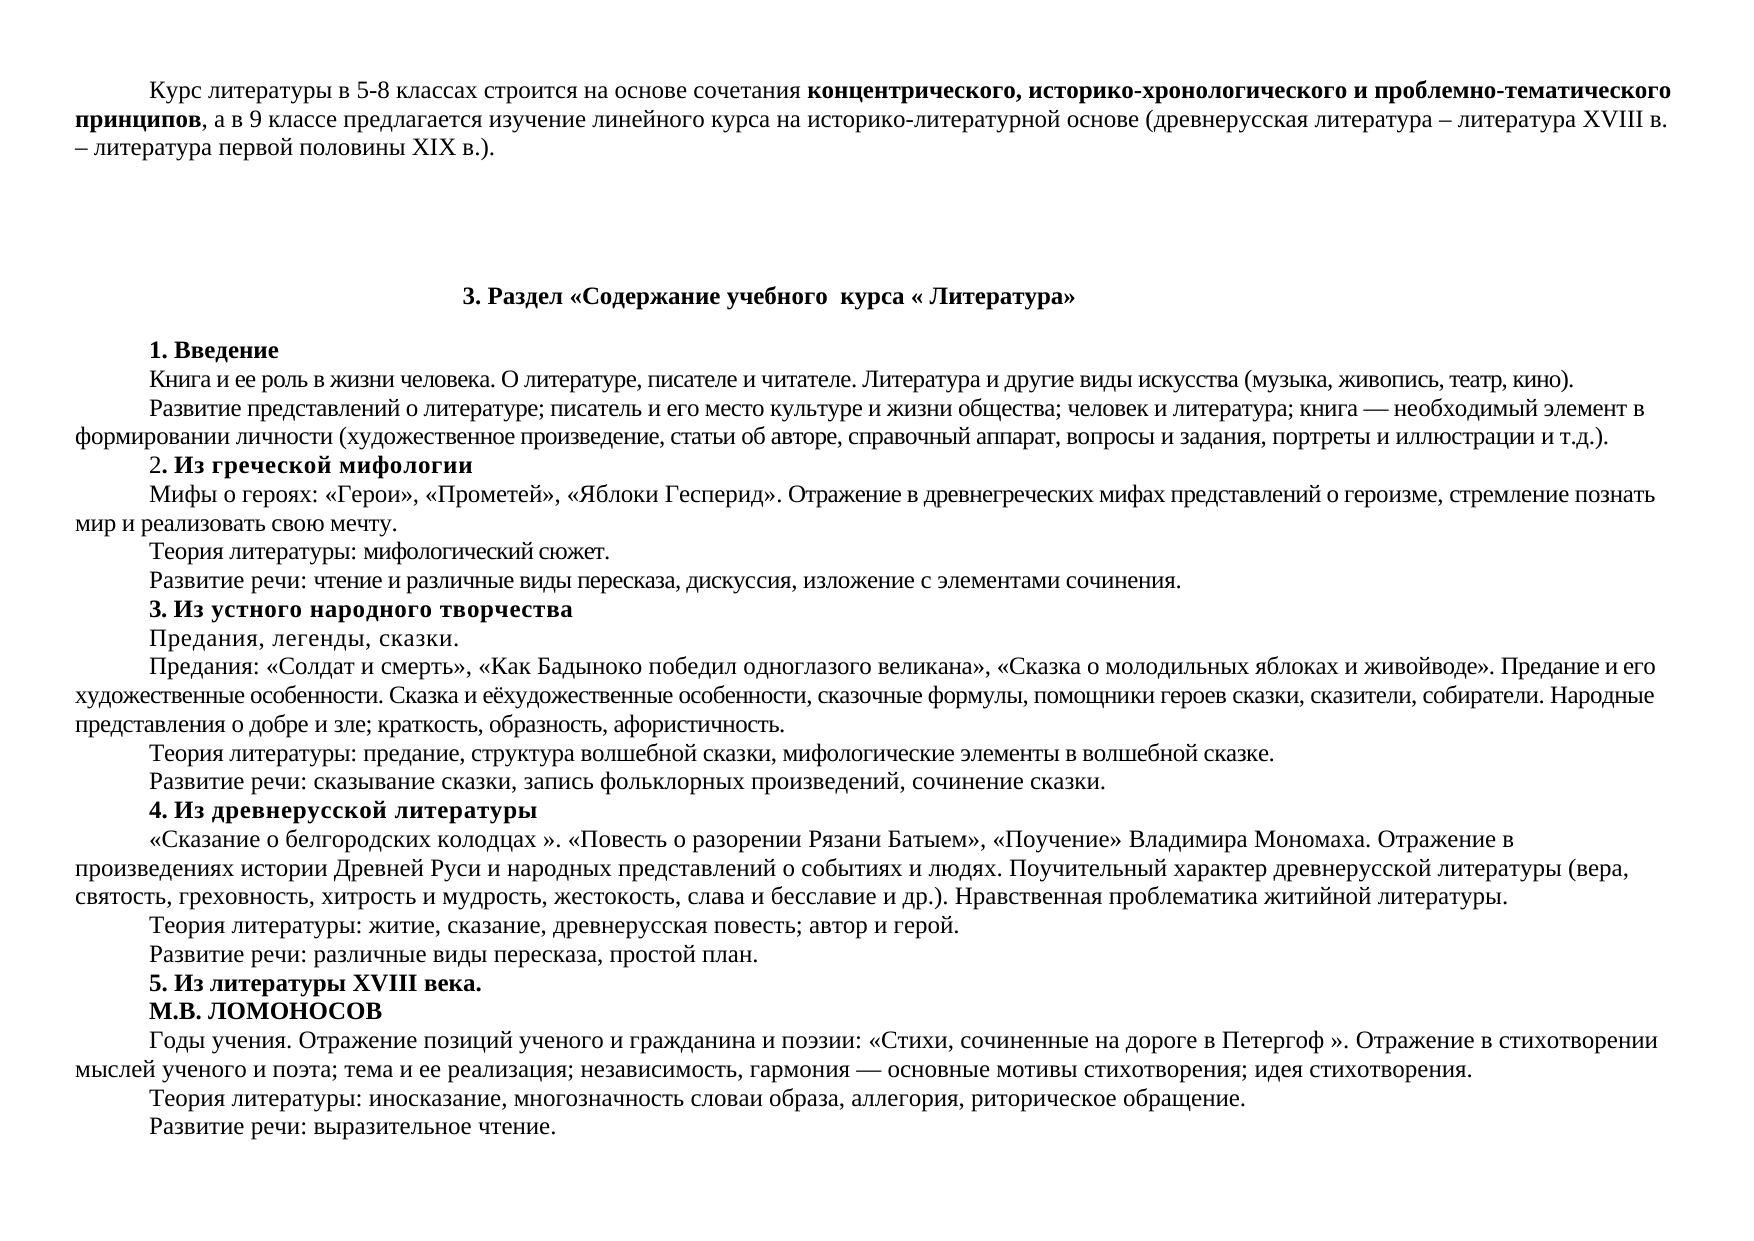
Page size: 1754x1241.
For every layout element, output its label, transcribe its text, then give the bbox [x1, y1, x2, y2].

text Развитие речи: различные виды пересказа, простой план. [75, 939, 1679, 968]
text Теория литературы: иносказание, многозначность словаи образа, аллегория, риторическое обращение. [75, 1083, 1679, 1111]
text 4. Из древнерусской литературы [75, 795, 1679, 824]
text Развитие речи: сказывание сказки, запись фольклорных произведений, сочинение сказки. [75, 766, 1679, 795]
text Развитие речи: выразительное чтение. [75, 1111, 1679, 1140]
text Предания, легенды, сказки. [75, 623, 1679, 651]
text Мифы о героях: «Герои», «Прометей», «Яблоки Гесперид». Отражение в древнегреческих мифах представлений о героизме, стремление познать мир и реализовать свою мечту. [75, 479, 1679, 536]
text Развитие речи: чтение и различные виды пересказа, дискуссия, изложение с элементами сочинения. [75, 565, 1679, 594]
text Теория литературы: предание, структура волшебной сказки, мифологические элементы в волшебной сказке. [75, 738, 1679, 766]
text Книга и ее роль в жизни человека. О литературе, писателе и читателе. Литература и другие виды искусства (музыка, живопись, театр, кино). [75, 364, 1679, 393]
text 3. Раздел «Содержание учебного курса « Литература» [75, 281, 1679, 310]
text 3. Из устного народного творчества [75, 594, 1679, 623]
text Курс литературы в 5-8 классах строится на основе сочетания концентрического, историко-хронологического и проблемно-тематического принципов, а в 9 классе предлагается изучение линейного курса на историко-литературной основе (древнерусская литература – литература XVIII в. – литература первой половины XIX в.). [75, 75, 1679, 161]
text Теория литературы: мифологический сюжет. [75, 536, 1679, 565]
text 1. Введение [75, 335, 1679, 364]
text М.В. ЛОМОНОСОВ [75, 996, 1679, 1025]
text Годы учения. Отражение позиций ученого и гражданина и поэзии: «Стихи, сочиненные на дороге в Петергоф ». Отражение в стихотворении мыслей ученого и поэта; тема и ее реализация; независимость, гармония — основные мотивы стихотворения; идея стихотворения. [75, 1025, 1679, 1083]
text Теория литературы: житие, сказание, древнерусская повесть; автор и герой. [75, 910, 1679, 939]
text «Сказание о белгородских колодцах ». «Повесть о разорении Рязани Батыем», «Поучение» Владимира Мономаха. Отражение в произведениях истории Древней Руси и народных представлений о событиях и людях. Поучительный характер древнерусской литературы (вера, святость, греховность, хитрость и мудрость, жестокость, слава и бесславие и др.). Нравственная проблематика житийной литературы. [75, 824, 1679, 910]
text Предания: «Солдат и смерть», «Как Бадыноко победил одноглазого великана», «Сказка о молодильных яблоках и живойводе». Предание и его художественные особенности. Сказка и еёхудожественные особенности, сказочные формулы, помощники героев сказки, сказители, собиратели. Народные представления о добре и зле; краткость, образность, афористичность. [75, 651, 1679, 738]
text Развитие представлений о литературе; писатель и его место культуре и жизни общества; человек и литература; книга — необходимый элемент в формировании личности (художественное произведение, статьи об авторе, справочный аппарат, вопросы и задания, портреты и иллюстрации и т.д.). [75, 393, 1679, 450]
text 5. Из литературы XVIII века. [75, 968, 1679, 996]
text 2. Из греческой мифологии [75, 450, 1679, 479]
